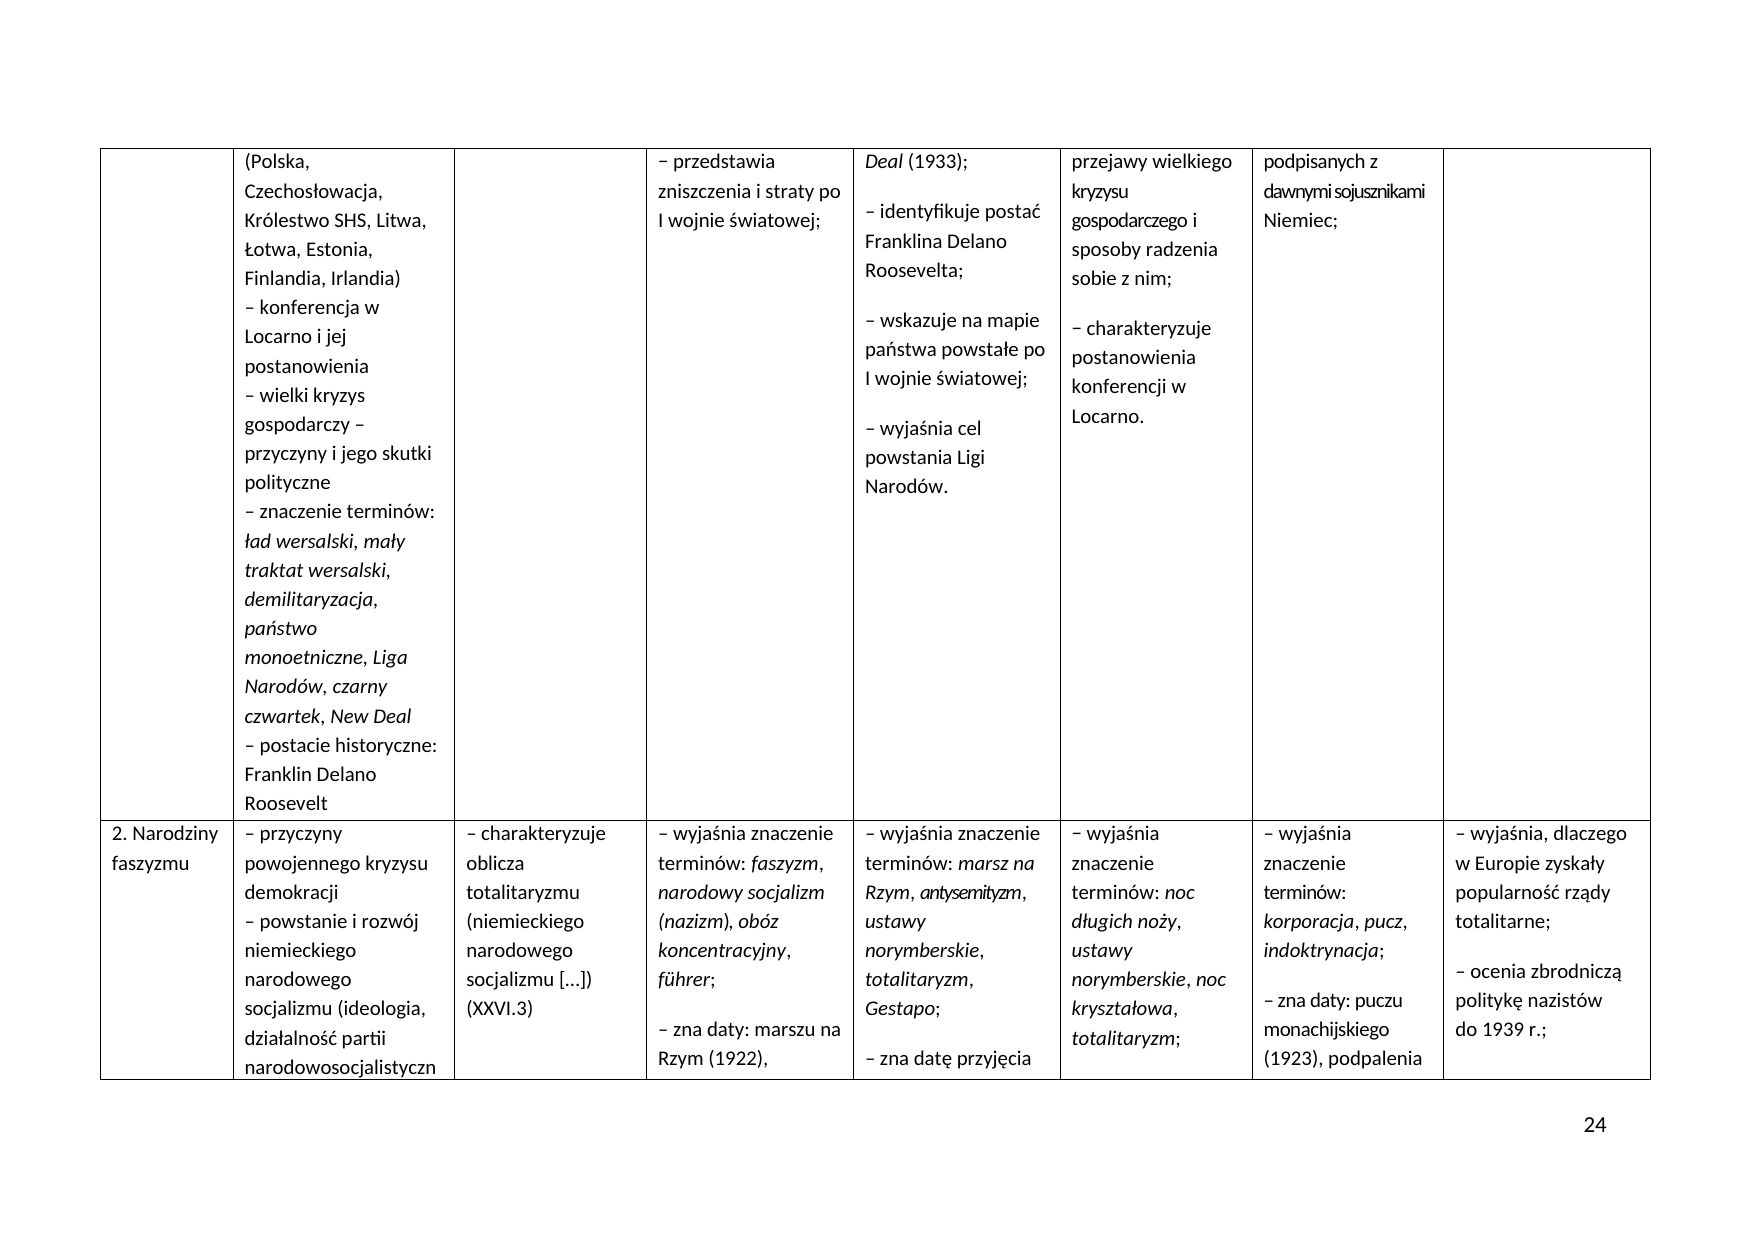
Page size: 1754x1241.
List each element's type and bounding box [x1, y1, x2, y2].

table_cell [1061, 149, 1252, 819]
table_cell [1253, 149, 1443, 819]
table_cell [1253, 821, 1443, 1079]
table_cell [455, 149, 646, 819]
table_cell [854, 149, 1060, 819]
table_cell [1444, 149, 1650, 819]
table_cell [455, 821, 646, 1079]
table_cell [234, 149, 454, 819]
table_cell [1444, 821, 1650, 1079]
table_cell [1061, 821, 1252, 1079]
table_cell [101, 821, 233, 1079]
table_cell [647, 149, 853, 819]
table_cell [647, 821, 853, 1079]
table_cell [854, 821, 1060, 1079]
table_cell [234, 821, 454, 1079]
table_cell [101, 149, 233, 819]
